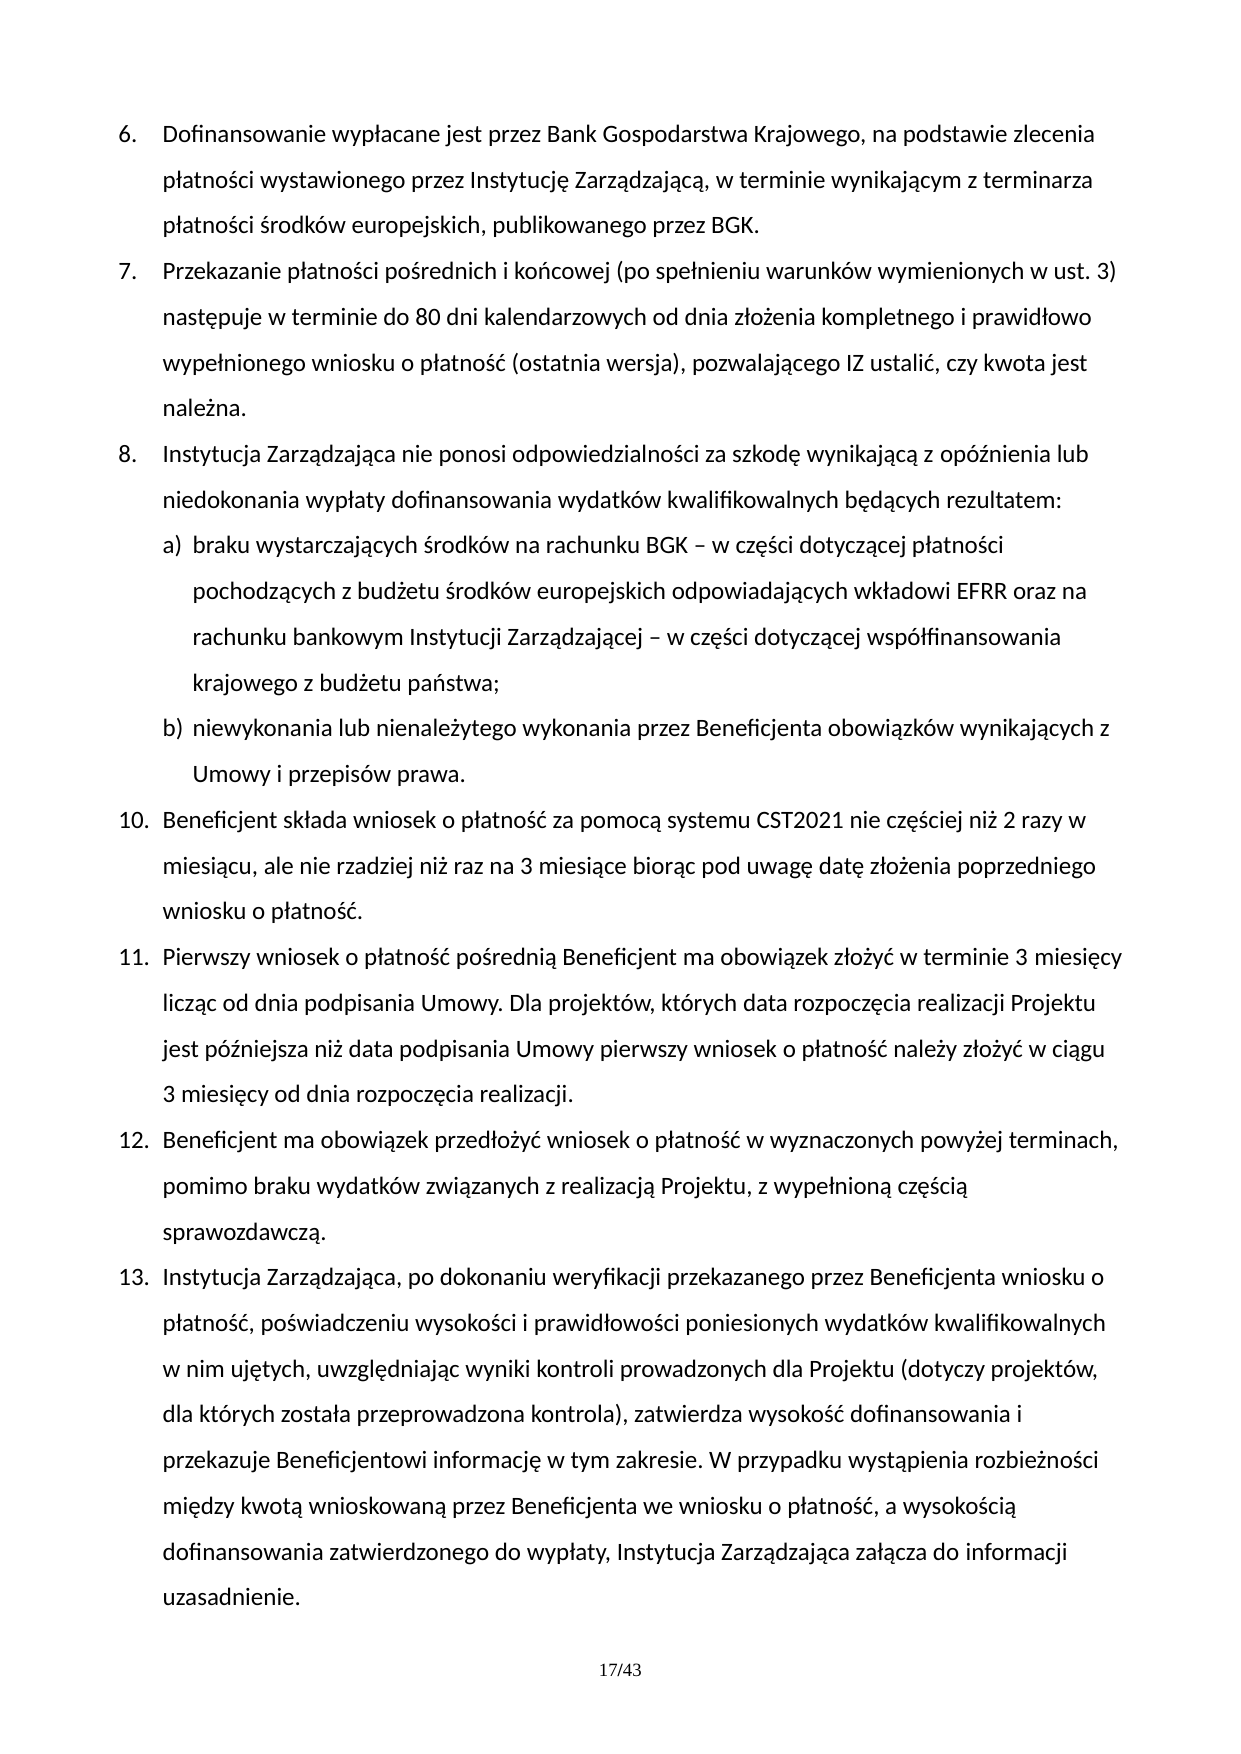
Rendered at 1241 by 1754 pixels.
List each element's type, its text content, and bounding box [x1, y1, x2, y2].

list Przekazanie płatności pośrednich i końcowej (po spełnieniu warunków wymienionych w ust. 3) następuje w terminie do 80 dni kalendarzowych od dnia złożenia kompletnego i prawidłowo wypełnionego wniosku o płatność (ostatnia wersja), pozwalającego IZ ustalić, czy kwota jest należna. [118, 255, 1122, 423]
list niewykonania lub nienależytego wykonania przez Beneficjenta obowiązków wynikających z Umowy i przepisów prawa. [162, 713, 1122, 789]
list Pierwszy wniosek o płatność pośrednią Beneficjent ma obowiązek złożyć w terminie 3 miesięcy licząc od dnia podpisania Umowy. Dla projektów, których data rozpoczęcia realizacji Projektu jest późniejsza niż data podpisania Umowy pierwszy wniosek o płatność należy złożyć w ciągu 3 miesięcy od dnia rozpoczęcia realizacji. [118, 941, 1122, 1109]
list braku wystarczających środków na rachunku BGK – w części dotyczącej płatności pochodzących z budżetu środków europejskich odpowiadających wkładowi EFRR oraz na rachunku bankowym Instytucji Zarządzającej – w części dotyczącej współfinansowania krajowego z budżetu państwa; [162, 530, 1122, 697]
list Beneficjent ma obowiązek przedłożyć wniosek o płatność w wyznaczonych powyżej terminach, pomimo braku wydatków związanych z realizacją Projektu, z wypełnioną częścią sprawozdawczą. [118, 1124, 1122, 1246]
list Dofinansowanie wypłacane jest przez Bank Gospodarstwa Krajowego, na podstawie zlecenia płatności wystawionego przez Instytucję Zarządzającą, w terminie wynikającym z terminarza płatności środków europejskich, publikowanego przez BGK. [118, 118, 1122, 240]
list Instytucja Zarządzająca nie ponosi odpowiedzialności za szkodę wynikającą z opóźnienia lub niedokonania wypłaty dofinansowania wydatków kwalifikowalnych będących rezultatem: [118, 438, 1122, 514]
list Beneficjent składa wniosek o płatność za pomocą systemu CST2021 nie częściej niż 2 razy w miesiącu, ale nie rzadziej niż raz na 3 miesiące biorąc pod uwagę datę złożenia poprzedniego wniosku o płatność. [118, 804, 1122, 926]
list Instytucja Zarządzająca, po dokonaniu weryfikacji przekazanego przez Beneficjenta wniosku o płatność, poświadczeniu wysokości i prawidłowości poniesionych wydatków kwalifikowalnych w nim ujętych, uwzględniając wyniki kontroli prowadzonych dla Projektu (dotyczy projektów, dla których została przeprowadzona kontrola), zatwierdza wysokość dofinansowania i przekazuje Beneficjentowi informację w tym zakresie. W przypadku wystąpienia rozbieżności między kwotą wnioskowaną przez Beneficjenta we wniosku o płatność, a wysokością dofinansowania zatwierdzonego do wypłaty, Instytucja Zarządzająca załącza do informacji uzasadnienie. [118, 1261, 1122, 1612]
